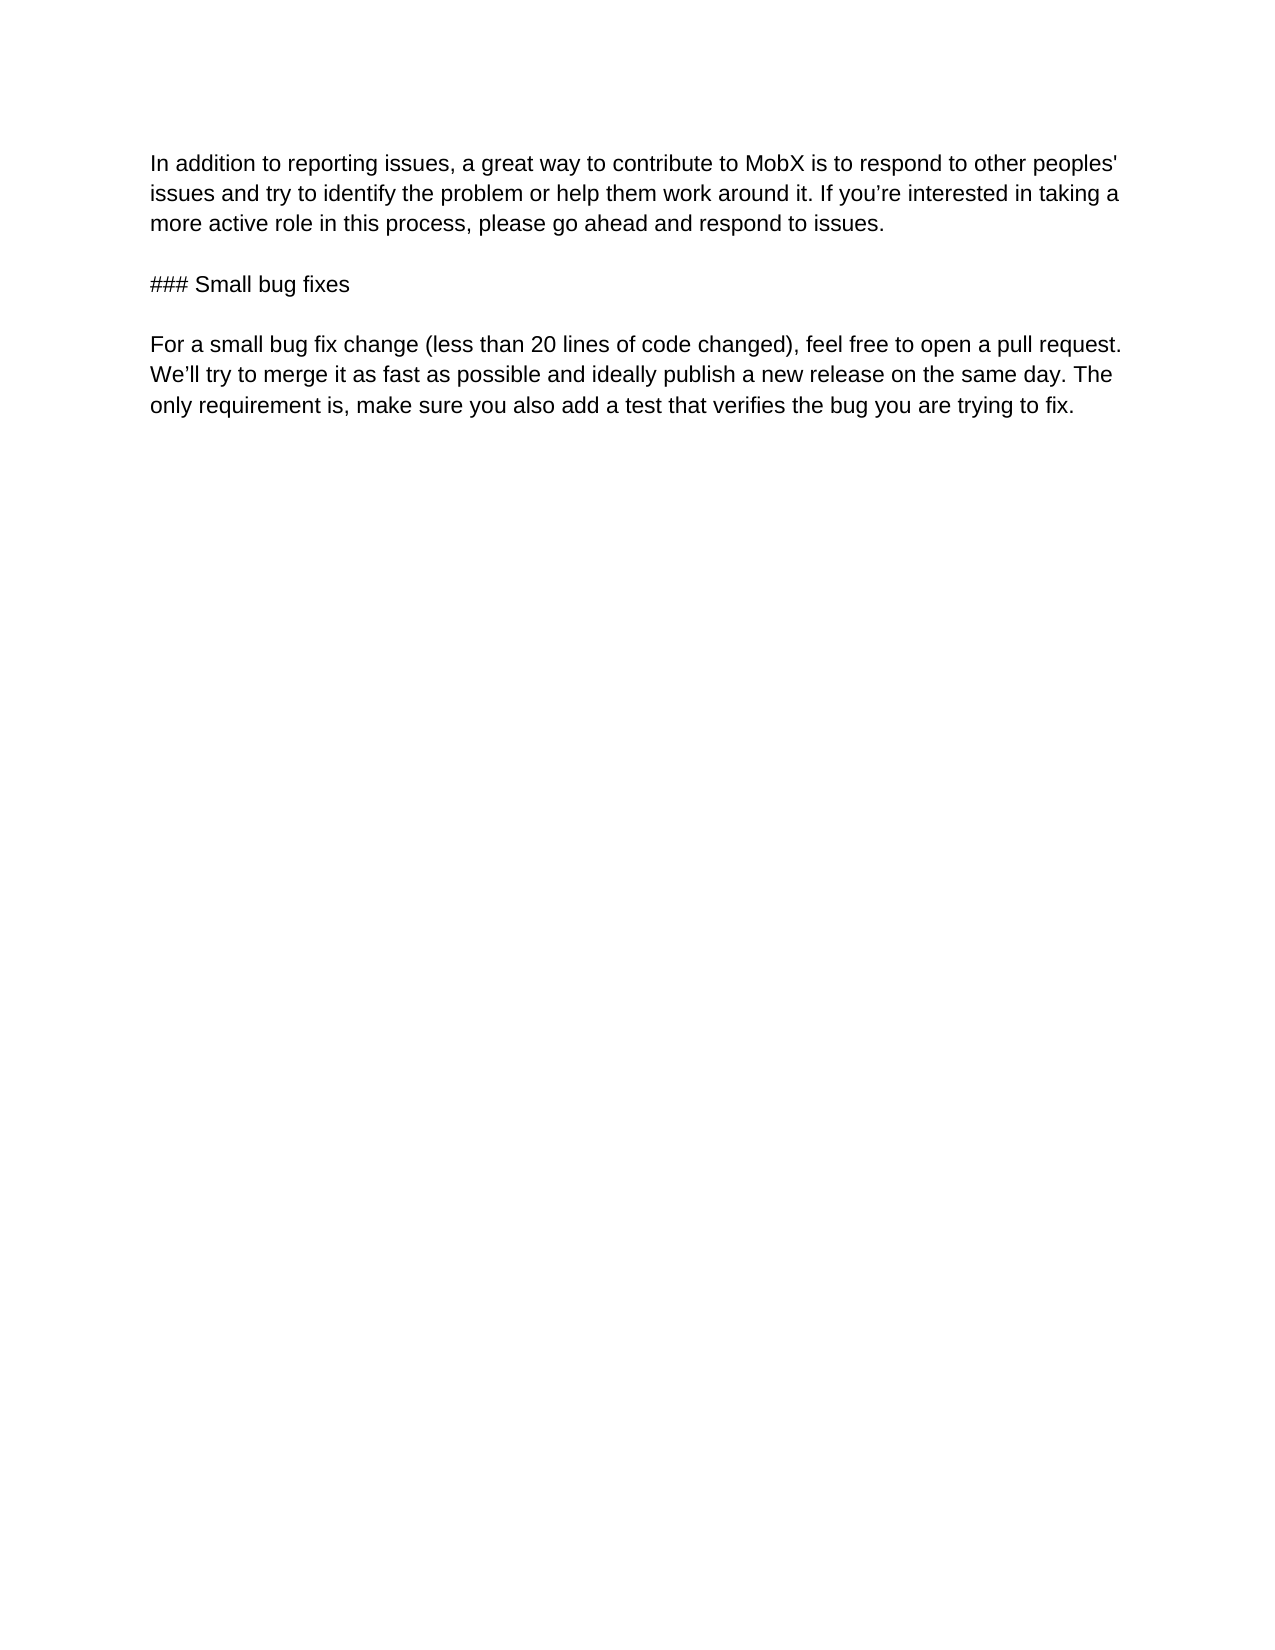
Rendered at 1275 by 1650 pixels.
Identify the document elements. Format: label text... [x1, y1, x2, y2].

text ### Small bug fixes [150, 271, 1125, 297]
text For a small bug fix change (less than 20 lines of code changed), feel free to open a pull request. We’ll try to merge it as fast as possible and ideally publish a new release on the same day. The only requirement is, make sure you also add a test that verifies the bug you are trying to fix. [150, 331, 1125, 418]
text In addition to reporting issues, a great way to contribute to MobX is to respond to other peoples' issues and try to identify the problem or help them work around it. If you’re interested in taking a more active role in this process, please go ahead and respond to issues. [150, 150, 1125, 237]
